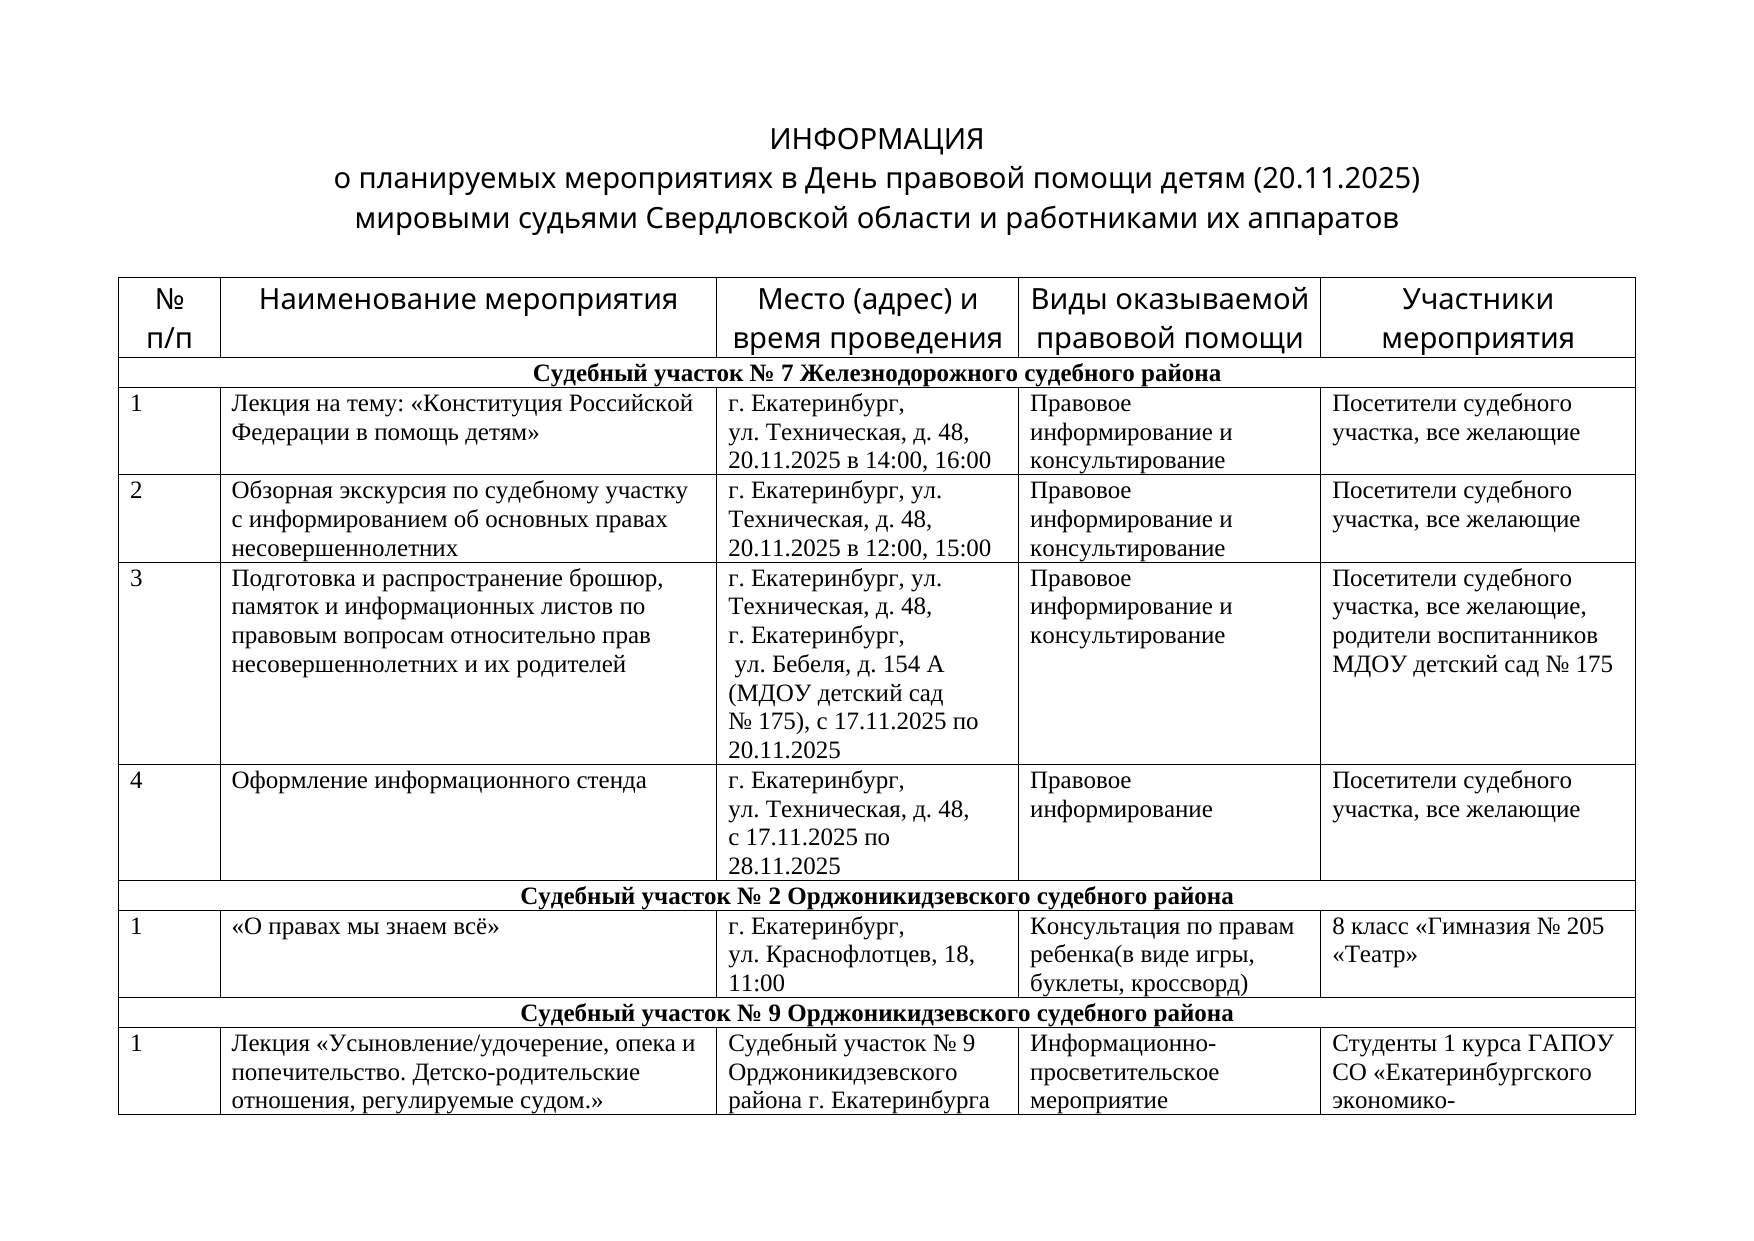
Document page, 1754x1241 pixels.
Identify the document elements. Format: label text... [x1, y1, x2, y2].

table_cell Правовое информирование и консультирование [1019, 563, 1320, 764]
table_cell Посетители судебного участка, все желающие [1321, 765, 1635, 880]
table_cell г. Екатеринбург, ул. Техническая, д. 48, с 17.11.2025 по 28.11.2025 [717, 765, 1018, 880]
table_header № п/п [119, 278, 220, 357]
table_cell 1 [119, 1028, 220, 1114]
table_cell Судебный участок № 2 Орджоникидзевского судебного района [119, 881, 1635, 910]
table_header Наименование мероприятия [221, 278, 716, 357]
table_cell Посетители судебного участка, все желающие, родители воспитанников МДОУ детский сад № 175 [1321, 563, 1635, 764]
table_cell Правовое информирование и консультирование [1019, 388, 1320, 474]
table_cell Судебный участок № 9 Орджоникидзевского судебного района [119, 998, 1635, 1027]
table_cell г. Екатеринбург, ул. Техническая, д. 48, г. Екатеринбург, ул. Бебеля, д. 154 А (МДОУ детский сад № 175), с 17.11.2025 по 20.11.2025 [717, 563, 1018, 764]
table_cell Правовое информирование [1019, 765, 1320, 880]
table_cell Посетители судебного участка, все желающие [1321, 475, 1635, 562]
table_header Участники мероприятия [1321, 278, 1635, 357]
table_cell «О правах мы знаем всё» [221, 911, 716, 997]
table_cell Судебный участок № 7 Железнодорожного судебного района [119, 358, 1635, 387]
table_cell 1 [119, 911, 220, 997]
table_cell 4 [119, 765, 220, 880]
table_cell Лекция на тему: «Конституция Российской Федерации в помощь детям» [221, 388, 716, 474]
table_cell г. Екатеринбург, ул. Краснофлотцев, 18, 11:00 [717, 911, 1018, 997]
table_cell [717, 1028, 1018, 1114]
table_cell Правовое информирование и консультирование [1019, 475, 1320, 562]
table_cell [1321, 1028, 1635, 1114]
table_cell Оформление информационного стенда [221, 765, 716, 880]
text о планируемых мероприятиях в День правовой помощи детям (20.11.2025) [118, 158, 1636, 197]
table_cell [221, 1028, 716, 1114]
table_cell Подготовка и распространение брошюр, памяток и информационных листов по правовым вопросам относительно прав несовершеннолетних и их родителей [221, 563, 716, 764]
table_cell 8 класс «Гимназия № 205 «Театр» [1321, 911, 1635, 997]
table_cell г. Екатеринбург, ул. Техническая, д. 48, 20.11.2025 в 12:00, 15:00 [717, 475, 1018, 562]
table_cell Посетители судебного участка, все желающие [1321, 388, 1635, 474]
table_header Место (адрес) и время проведения [717, 278, 1018, 357]
table_cell Обзорная экскурсия по судебному участку с информированием об основных правах несовершеннолетних [221, 475, 716, 562]
table_cell 2 [119, 475, 220, 562]
text ИНФОРМАЦИЯ [118, 118, 1636, 158]
text мировыми судьями Свердловской области и работниками их аппаратов [118, 197, 1636, 237]
table_cell 1 [119, 388, 220, 474]
table_cell 3 [119, 563, 220, 764]
table_cell г. Екатеринбург, ул. Техническая, д. 48, 20.11.2025 в 14:00, 16:00 [717, 388, 1018, 474]
table_cell Консультация по правам ребенка(в виде игры, буклеты, кроссворд) [1019, 911, 1320, 997]
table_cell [1019, 1028, 1320, 1114]
table_header Виды оказываемой правовой помощи [1019, 278, 1320, 357]
